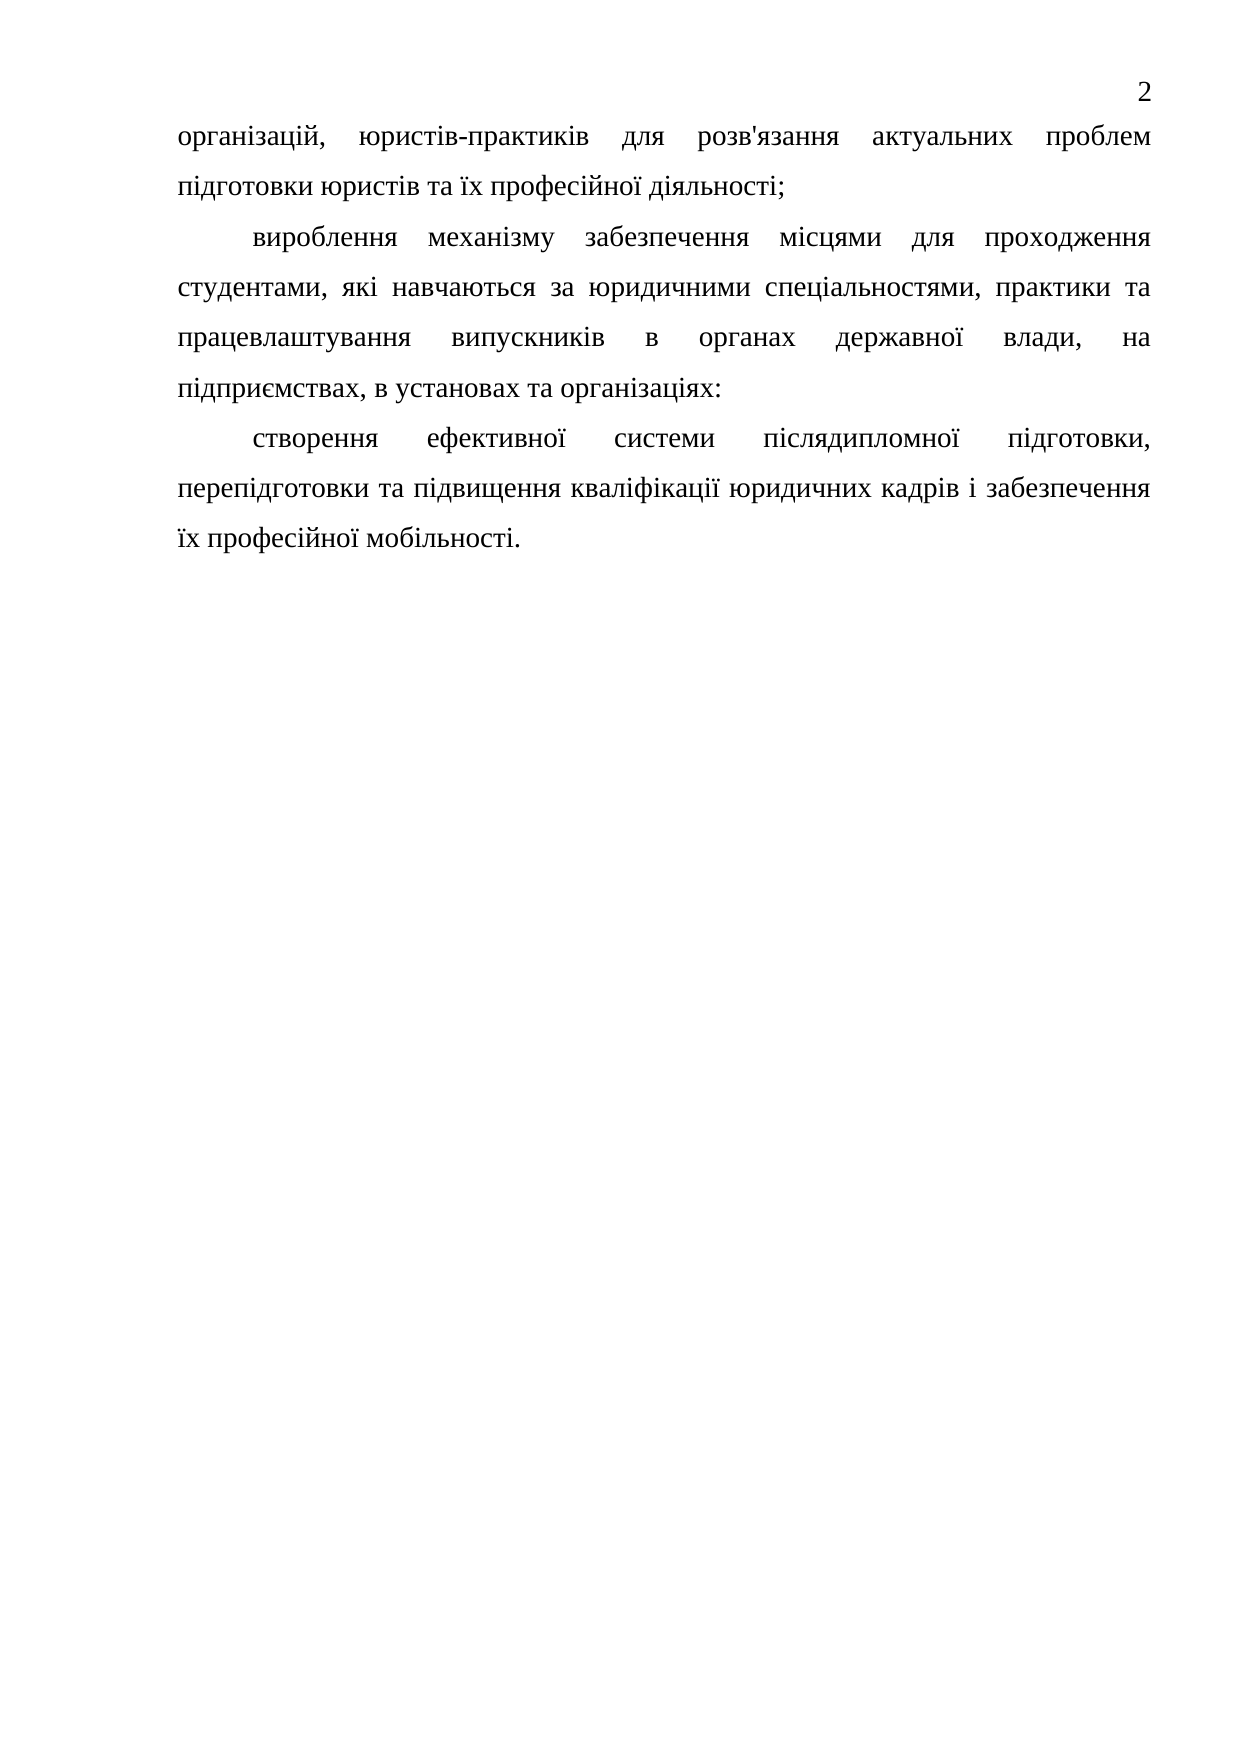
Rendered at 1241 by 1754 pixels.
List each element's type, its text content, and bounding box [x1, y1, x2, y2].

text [177, 118, 1152, 202]
text вироблення механізму забезпечення місцями для проходження студентами, які навчаються за юридичними спеціальностями, практики та працевлаштування випускників в органах державної влади, на підприємствах, в установах та організаціях: [177, 219, 1152, 403]
text створення ефективної системи післядипломної підготовки, перепідготовки та підвищення кваліфікації юридичних кадрів і забезпечення їх професійної мобільності. [177, 420, 1152, 554]
